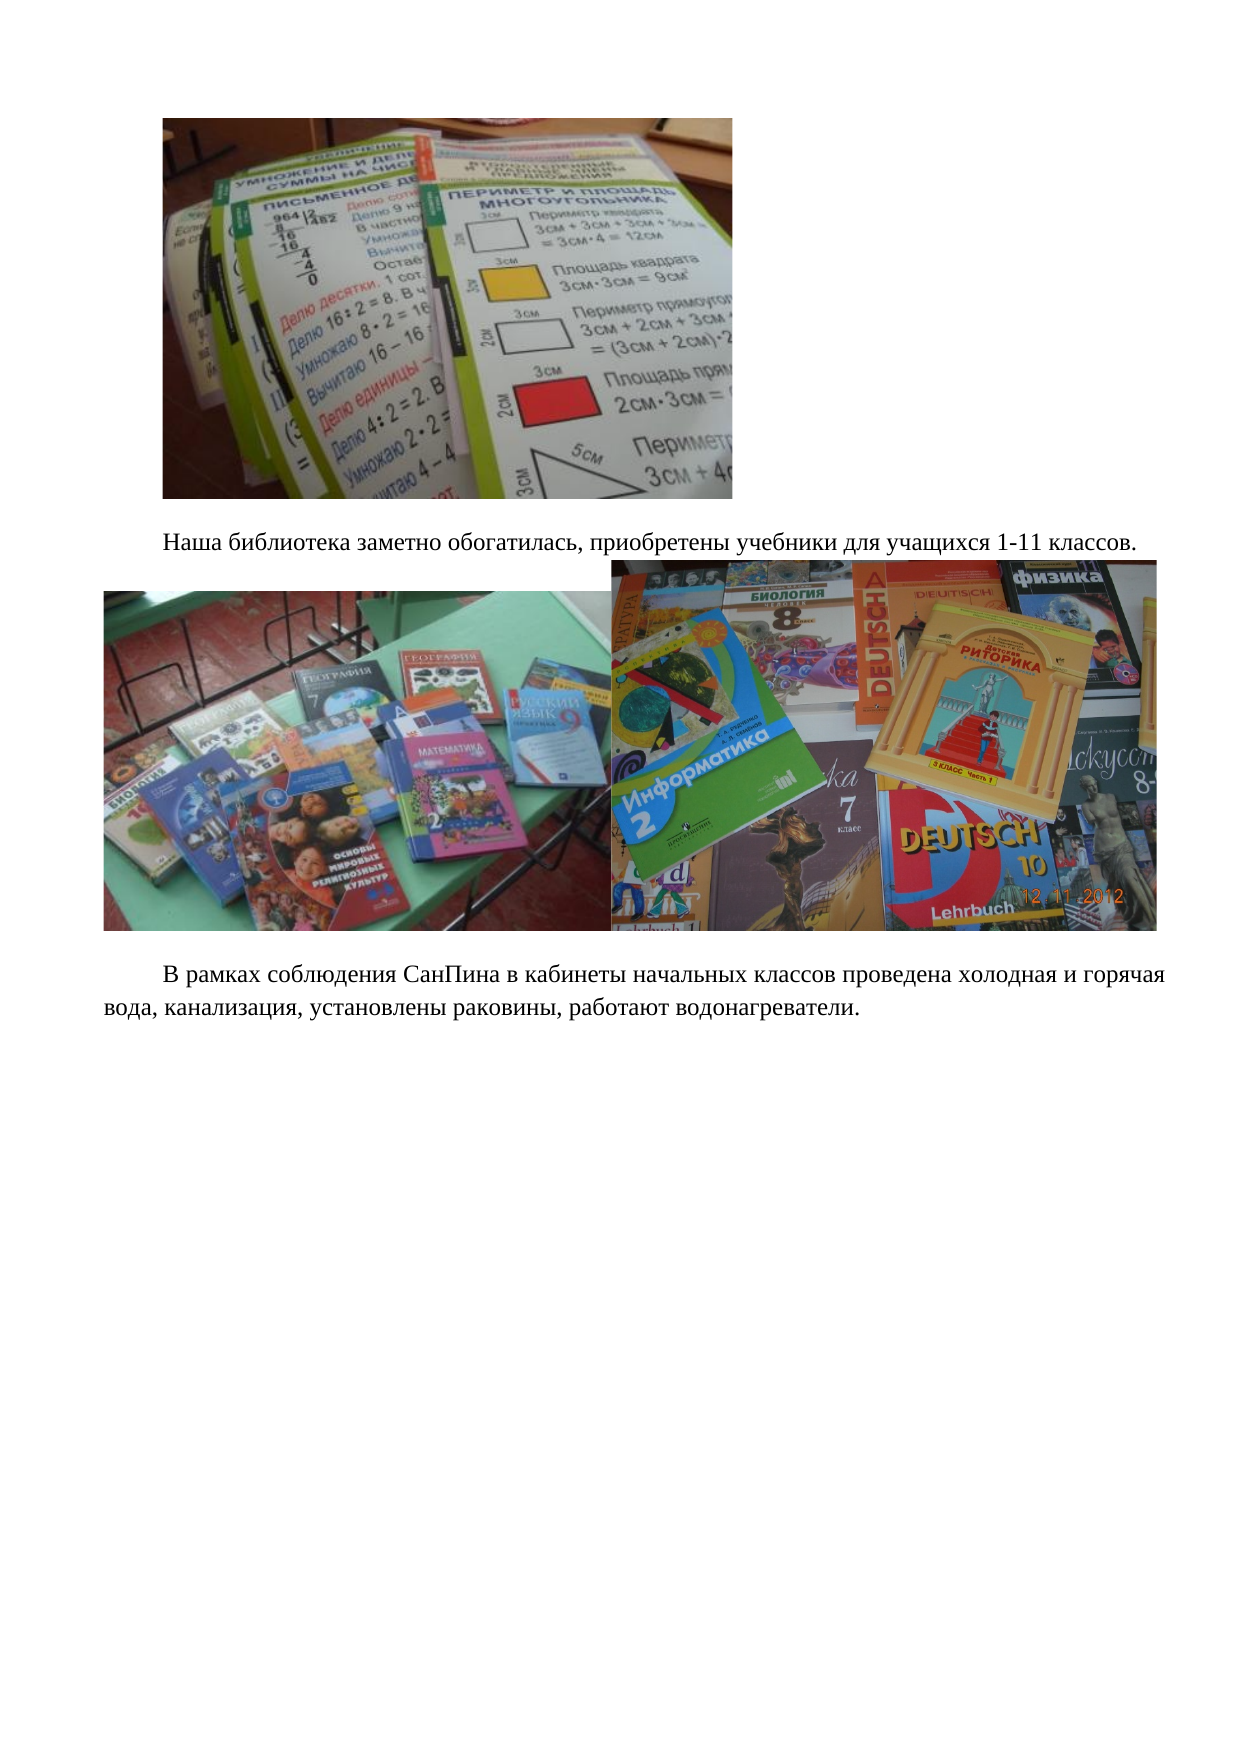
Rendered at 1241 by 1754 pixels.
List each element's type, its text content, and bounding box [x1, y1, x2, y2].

picture [103, 560, 1157, 931]
picture [162, 118, 733, 499]
text Наша библиотека заметно обогатилась, приобретены учебники для учащихся 1-11 классов. [103, 527, 1167, 556]
text В рамках соблюдения СанПина в кабинеты начальных классов проведена холодная и горячая вода, канализация, установлены раковины, работают водонагреватели. [103, 959, 1167, 1021]
